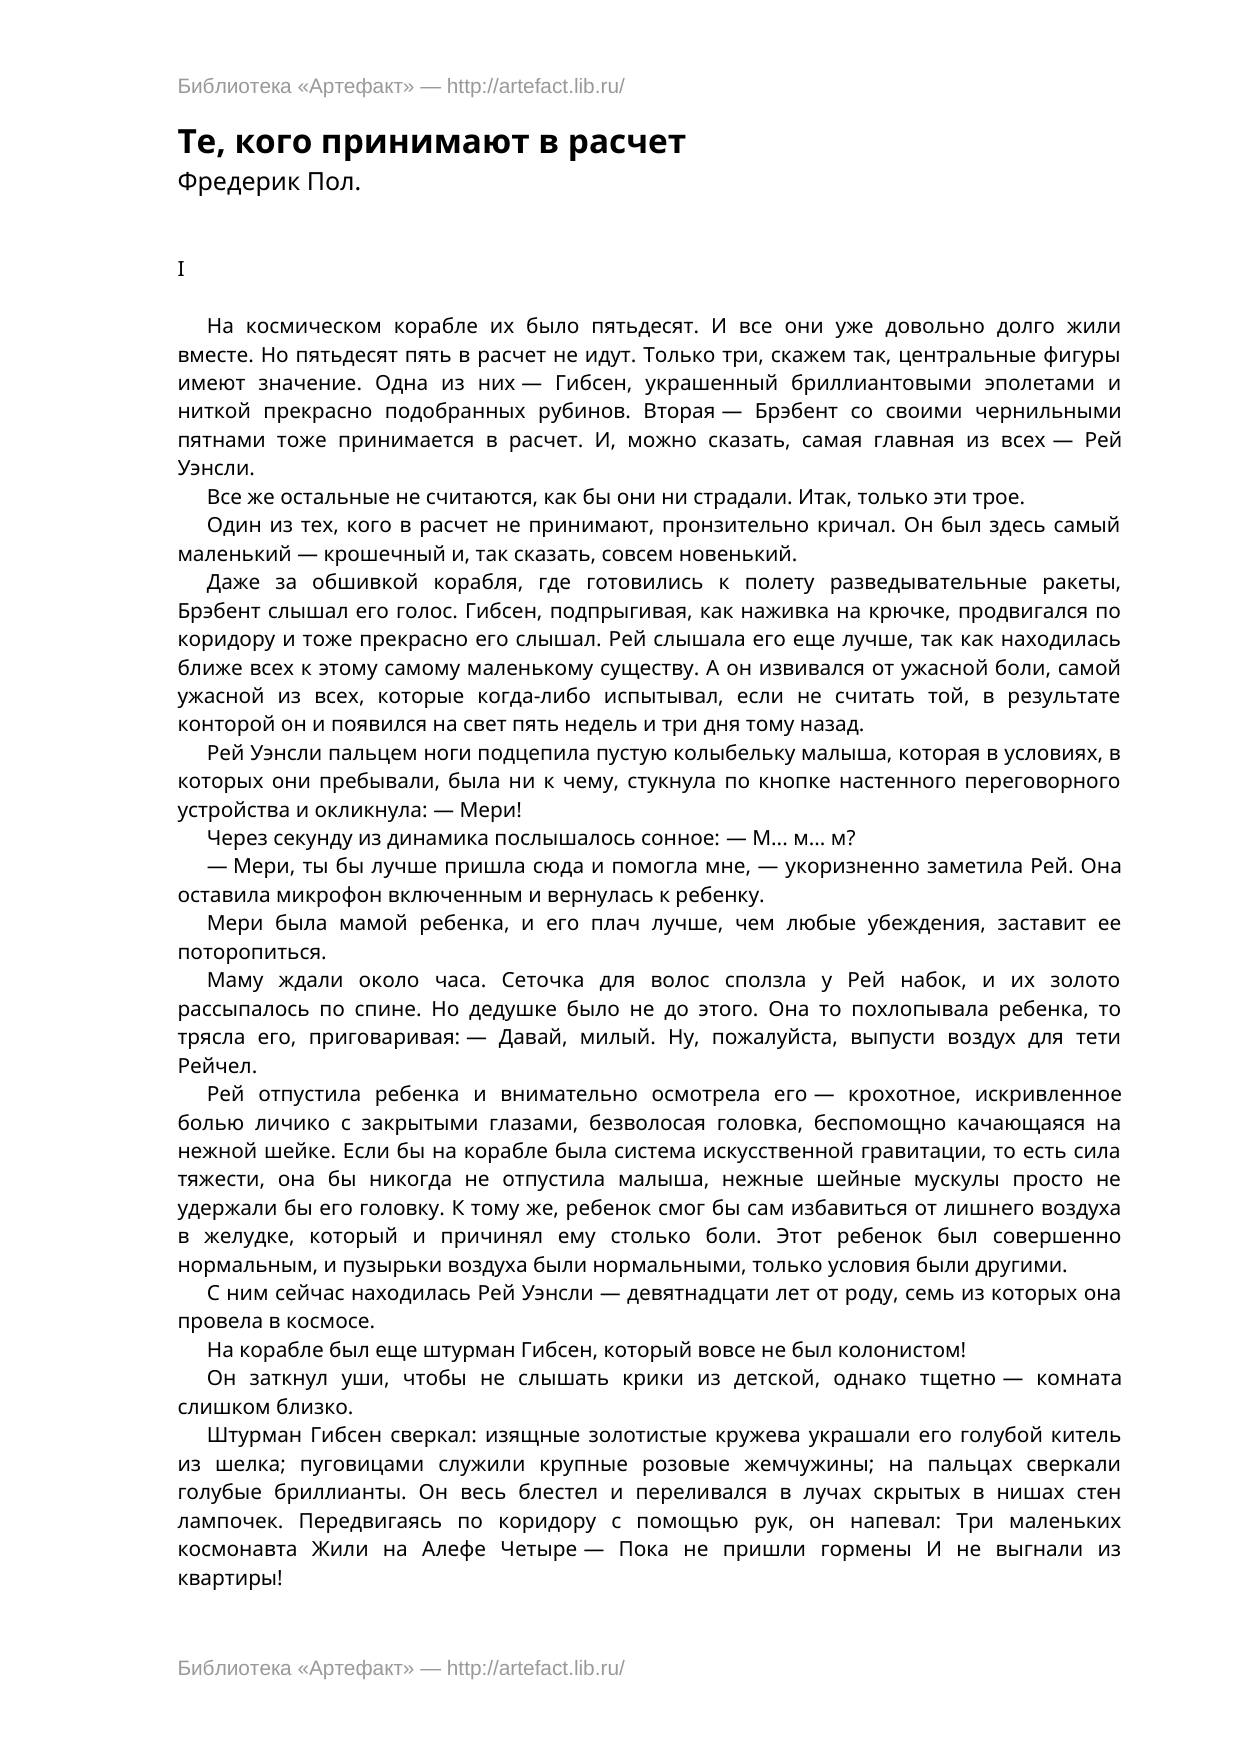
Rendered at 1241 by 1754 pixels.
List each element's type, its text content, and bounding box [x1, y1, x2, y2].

text Он заткнул уши, чтобы не слышать крики из детской, однако тщетно — комната слишком близко. [177, 1363, 1122, 1420]
text — Мери, ты бы лучше пришла сюда и помогла мне, — укоризненно заметила Рей. Она оставила микрофон включенным и вернулась к ребенку. [177, 852, 1122, 908]
text Один из тех, кого в расчет не принимают, пронзительно кричал. Он был здесь самый маленький — крошечный и, так сказать, совсем новенький. [177, 510, 1122, 567]
text Даже за обшивкой корабля, где готовились к полету разведывательные ракеты, Брэбент слышал его голос. Гибсен, подпрыгивая, как наживка на крючке, продвигался по коридору и тоже прекрасно его слышал. Рей слышала его еще лучше, так как находилась ближе всех к этому самому маленькому существу. А он извивался от ужасной боли, самой ужасной из всех, которые когда-либо испытывал, если не считать той, в результате конторой он и появился на свет пять недель и три дня тому назад. [177, 567, 1122, 738]
text Рей отпустила ребенка и внимательно осмотрела его — крохотное, искривленное болью личико с закрытыми глазами, безволосая головка, беспомощно качающаяся на нежной шейке. Если бы на корабле была система искусственной гравитации, то есть сила тяжести, она бы никогда не отпустила малыша, нежные шейные мускулы просто не удержали бы его головку. К тому же, ребенок смог бы сам избавиться от лишнего воздуха в желудке, который и причинял ему столько боли. Этот ребенок был совершенно нормальным, и пузырьки воздуха были нормальными, только условия были другими. [177, 1079, 1122, 1278]
text Те, кого принимают в расчет [177, 118, 1122, 163]
text Штурман Гибсен сверкал: изящные золотистые кружева украшали его голубой китель из шелка; пуговицами служили крупные розовые жемчужины; на пальцах сверкали голубые бриллианты. Он весь блестел и переливался в лучах скрытых в нишах стен лампочек. Передвигаясь по коридору с помощью рук, он напевал: Три маленьких космонавта Жили на Алефе Четыре — Пока не пришли гормены И не выгнали из квартиры! [177, 1420, 1122, 1591]
text Рей Уэнсли пальцем ноги подцепила пустую колыбельку малыша, которая в условиях, в которых они пребывали, была ни к чему, стукнула по кнопке настенного переговорного устройства и окликнула: — Мери! [177, 738, 1122, 823]
text С ним сейчас находилась Рей Уэнсли — девятнадцати лет от роду, семь из которых она провела в космосе. [177, 1278, 1122, 1335]
text На космическом корабле их было пятьдесят. И все они уже довольно долго жили вместе. Но пятьдесят пять в расчет не идут. Только три, скажем так, центральные фигуры имеют значение. Одна из них — Гибсен, украшенный бриллиантовыми эполетами и ниткой прекрасно подобранных рубинов. Вторая — Брэбент со своими чернильными пятнами тоже принимается в расчет. И, можно сказать, самая главная из всех — Рей Уэнсли. [177, 311, 1122, 482]
text На корабле был еще штурман Гибсен, который вовсе не был колонистом! [177, 1335, 1122, 1363]
text Все же остальные не считаются, как бы они ни страдали. Итак, только эти трое. [177, 482, 1122, 510]
text Фредерик Пол. [177, 163, 1122, 198]
text Маму ждали около часа. Сеточка для волос сползла у Рей набок, и их золото рассыпалось по спине. Но дедушке было не до этого. Она то похлопывала ребенка, то трясла его, приговаривая: — Давай, милый. Ну, пожалуйста, выпусти воздух для тети Рейчел. [177, 965, 1122, 1079]
text Через секунду из динамика послышалось сонное: — М... м... м? [177, 823, 1122, 852]
text I [177, 254, 1122, 283]
text Мери была мамой ребенка, и его плач лучше, чем любые убеждения, заставит ее поторопиться. [177, 908, 1122, 965]
